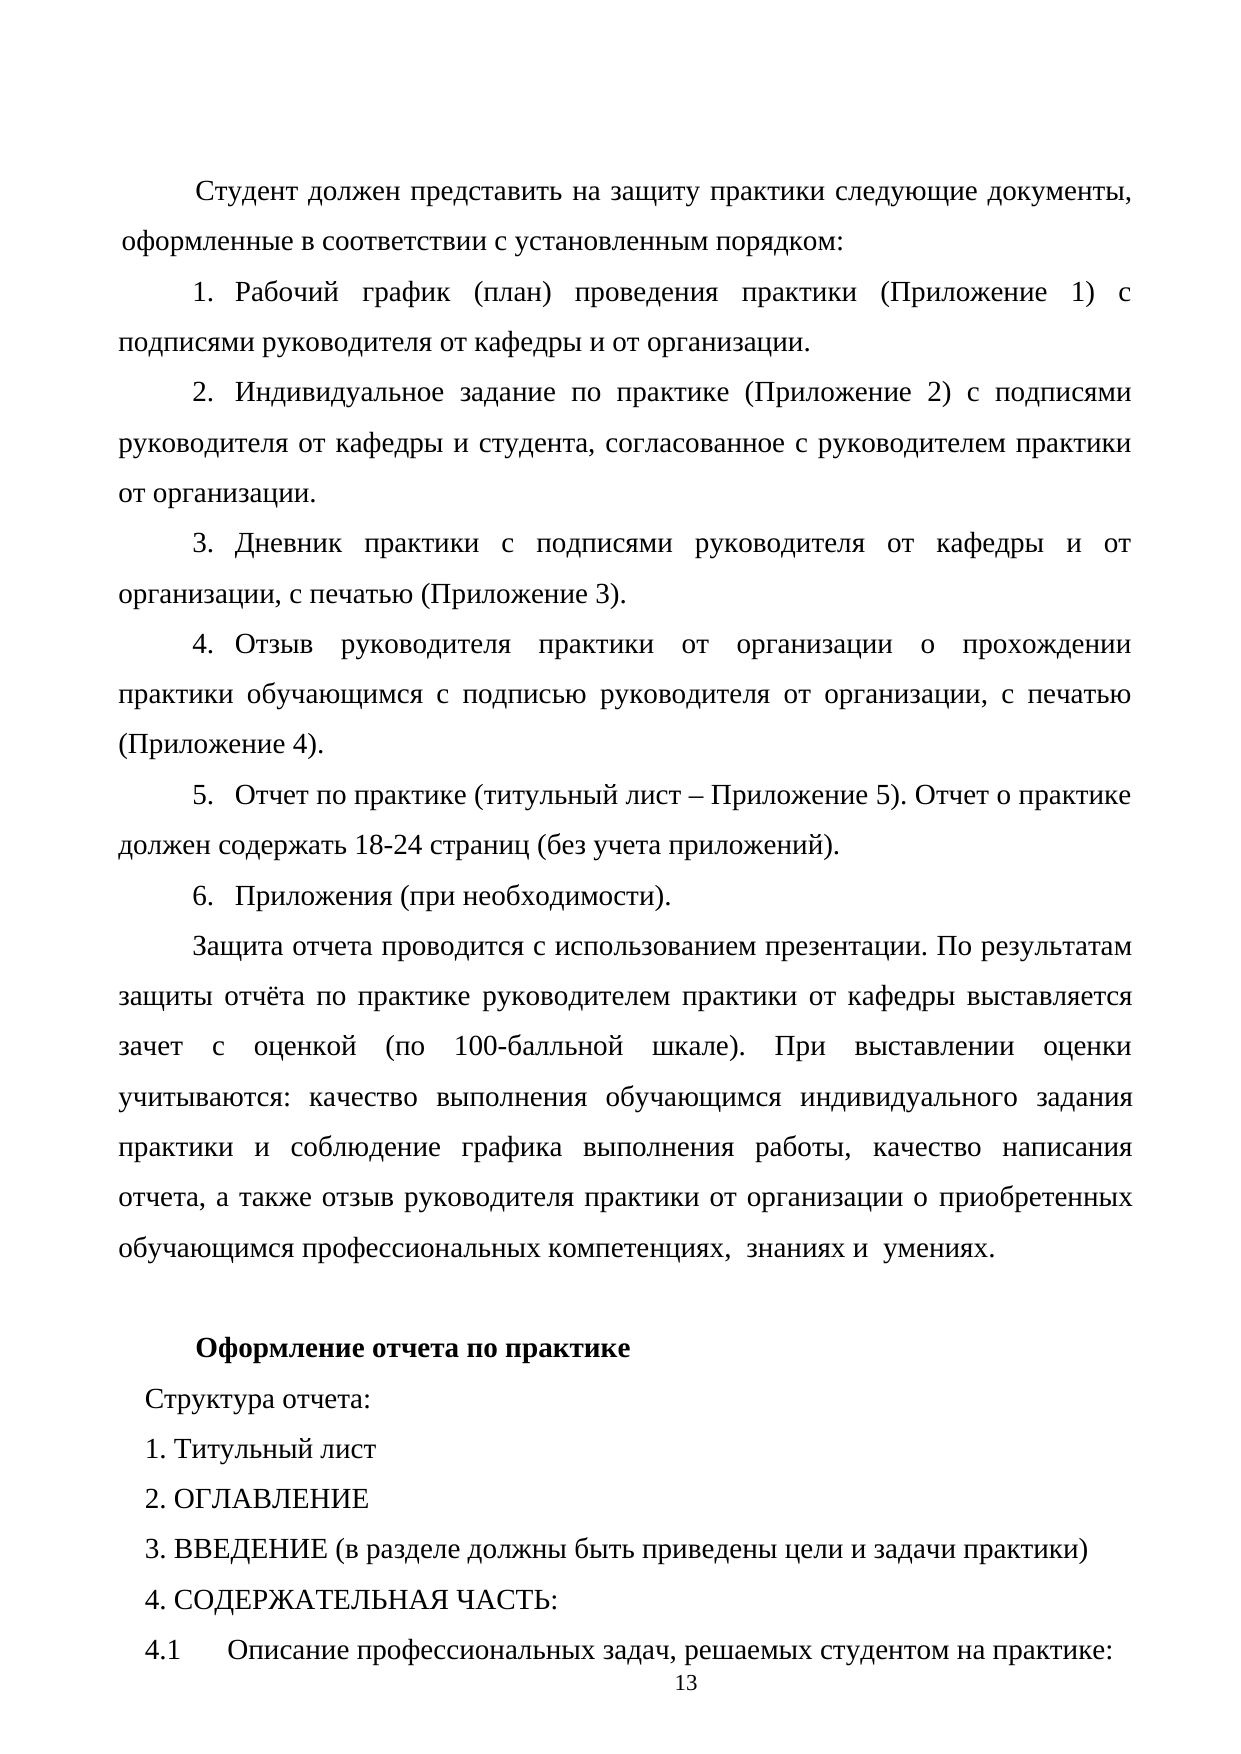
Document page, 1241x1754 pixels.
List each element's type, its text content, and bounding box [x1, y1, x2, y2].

subtitle Оформление отчета по практике [121, 1330, 1181, 1364]
subtitle 1. Титульный лист [144, 1431, 1181, 1464]
list Отзыв руководителя практики от организации о прохождении практики обучающимся с подписью руководителя от организации, с печатью (Приложение 4). [118, 626, 1132, 760]
subtitle 4. СОДЕРЖАТЕЛЬНАЯ ЧАСТЬ: [144, 1582, 1181, 1616]
list Рабочий график (план) проведения практики (Приложение 1) с подписями руководителя от кафедры и от организации. [118, 274, 1132, 358]
list Дневник практики с подписями руководителя от кафедры и от организации, с печатью (Приложение 3). [118, 525, 1132, 609]
list Приложения (при необходимости). [118, 878, 1132, 911]
subtitle Структура отчета: [144, 1381, 1181, 1414]
list Индивидуальное задание по практике (Приложение 2) с подписями руководителя от кафедры и студента, согласованное с руководителем практики от организации. [118, 374, 1132, 509]
text Защита отчета проводится с использованием презентации. По результатам защиты отчёта по практике руководителем практики от кафедры выставляется зачет с оценкой (по 100-балльной шкале). При выставлении оценки учитываются: качество выполнения обучающимся индивидуального задания практики и соблюдение графика выполнения работы, качество написания отчета, а также отзыв руководителя практики от организации о приобретенных обучающимся профессиональных компетенциях, знаниях и умениях. [118, 928, 1133, 1263]
list Отчет по практике (титульный лист – Приложение 5). Отчет о практике должен содержать 18-24 страниц (без учета приложений). [118, 777, 1132, 861]
subtitle 4.1 Описание профессиональных задач, решаемых студентом на практике: [144, 1632, 1181, 1666]
subtitle 3. ВВЕДЕНИЕ (в разделе должны быть приведены цели и задачи практики) [144, 1532, 1181, 1565]
subtitle 2. ОГЛАВЛЕНИЕ [144, 1481, 1181, 1515]
text Студент должен представить на защиту практики следующие документы, оформленные в соответствии с установленным порядком: [121, 173, 1132, 257]
